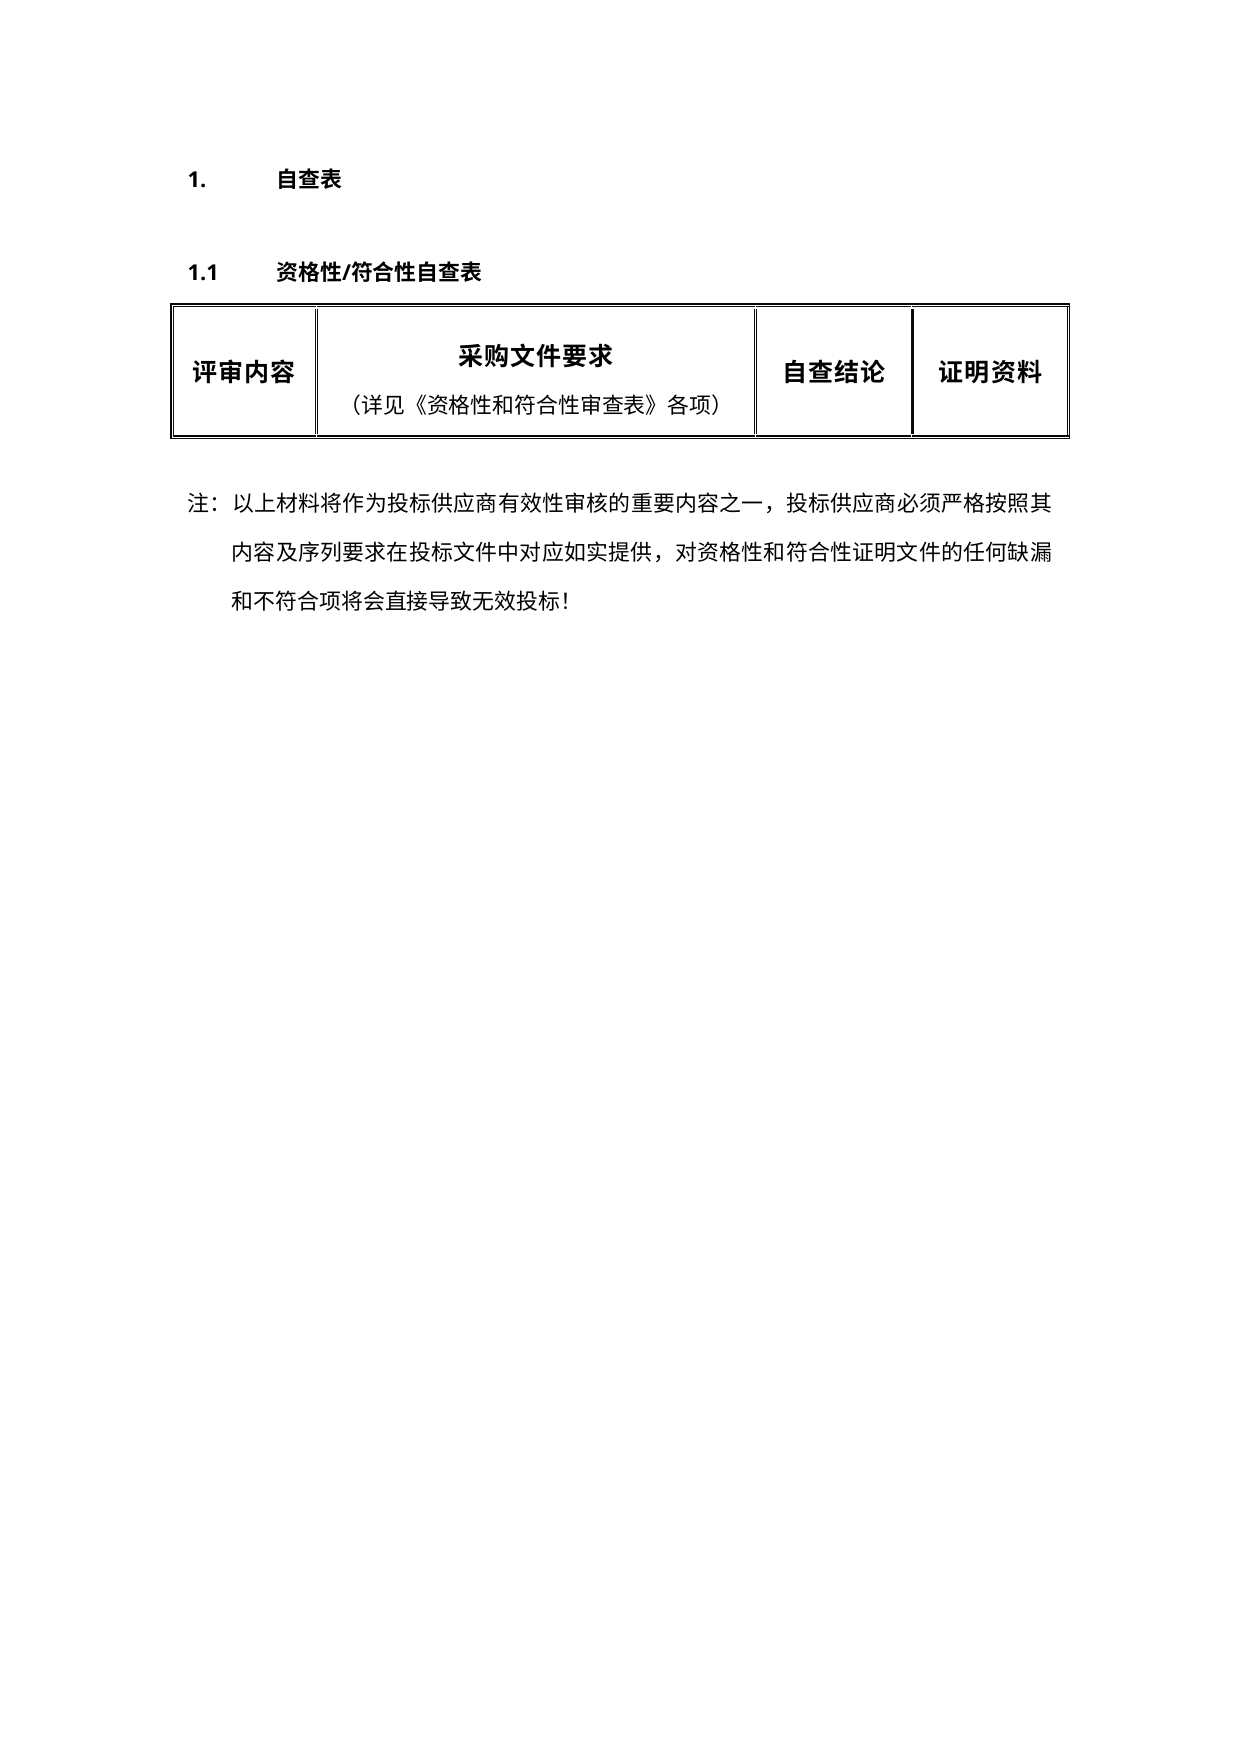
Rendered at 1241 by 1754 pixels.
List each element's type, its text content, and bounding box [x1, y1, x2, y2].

subtitle 自查表 [187, 162, 1053, 194]
text 注：以上材料将作为投标供应商有效性审核的重要内容之一，投标供应商必须严格按照其内容及序列要求在投标文件中对应如实提供，对资格性和符合性证明文件的任何缺漏和不符合项将会直接导致无效投标！ [187, 486, 1053, 616]
table_header 评审内容 [174, 307, 317, 435]
table_header 自查结论 [756, 305, 912, 435]
table_header 证明资料 [912, 307, 1067, 435]
table_header 采购文件要求 （详见《资格性和符合性审查表》各项） [317, 307, 756, 435]
subtitle 1.1 资格性/符合性自查表 [187, 255, 1053, 287]
